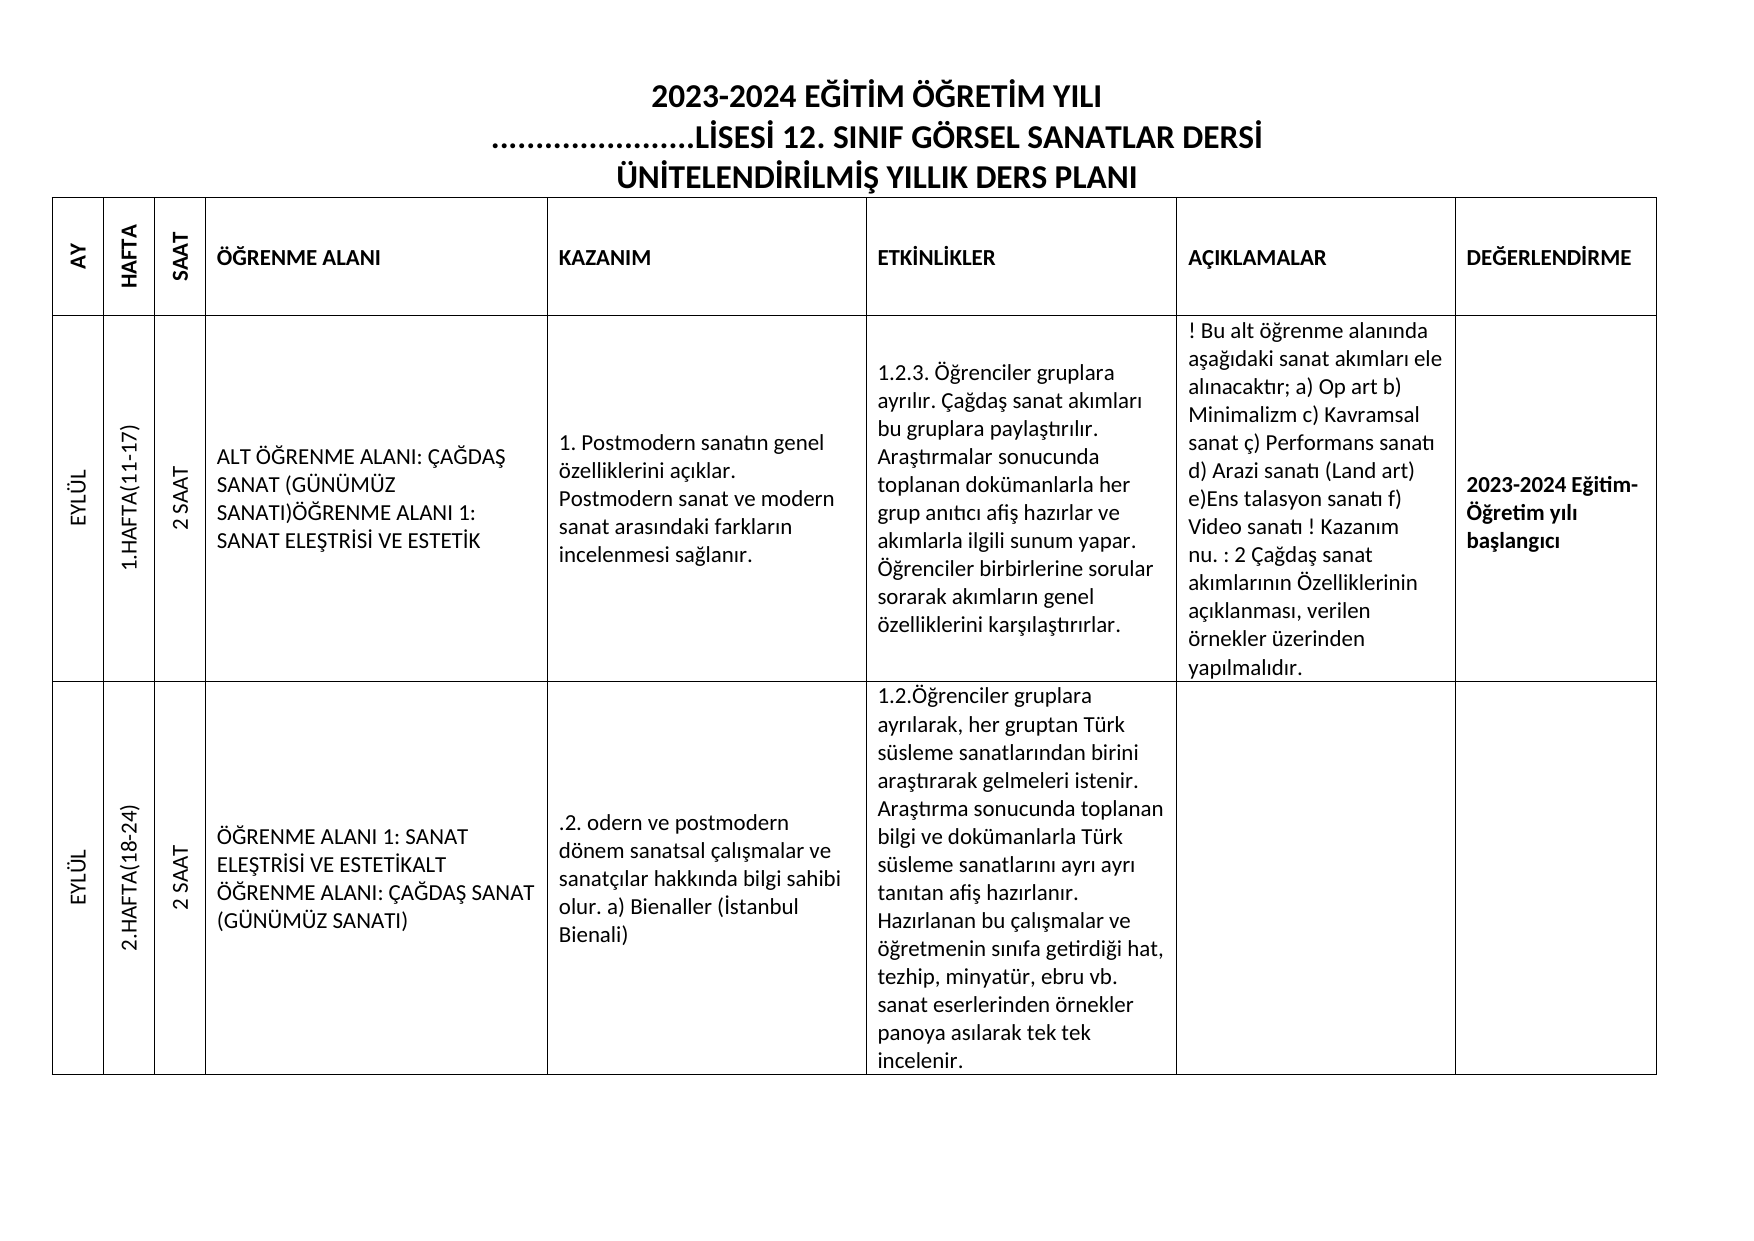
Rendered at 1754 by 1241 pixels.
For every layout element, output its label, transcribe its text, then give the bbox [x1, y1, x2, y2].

table_header AY [53, 198, 103, 315]
table_cell ÖĞRENME ALANI 1: SANAT ELEŞTRİSİ VE ESTETİKALT ÖĞRENME ALANI: ÇAĞDAŞ SANAT (GÜNÜMÜZ SANATI) [206, 682, 547, 1074]
table_cell .2. odern ve postmodern dönem sanatsal çalışmalar ve sanatçılar hakkında bilgi sahibi olur. a) Bienaller (İstanbul Bienali) [548, 682, 866, 1074]
table_cell 1.2.3. Öğrenciler gruplara ayrılır. Çağdaş sanat akımları bu gruplara paylaştırılır. Araştırmalar sonucunda toplanan dokümanlarla her grup anıtıcı afiş hazırlar ve akımlarla ilgili sunum yapar. Öğrenciler birbirlerine sorular sorarak akımların genel özelliklerini karşılaştırırlar. [867, 316, 1176, 681]
table_header AÇIKLAMALAR [1177, 198, 1455, 315]
table_cell ALT ÖĞRENME ALANI: ÇAĞDAŞ SANAT (GÜNÜMÜZ SANATI)ÖĞRENME ALANI 1: SANAT ELEŞTRİSİ VE ESTETİK [206, 316, 547, 681]
table_header HAFTA [104, 198, 154, 315]
text 2023-2024 EĞİTİM ÖĞRETİM YILI [75, 75, 1679, 116]
table_header DEĞERLENDİRME [1456, 198, 1656, 315]
table_cell 1.2.Öğrenciler gruplara ayrılarak, her gruptan Türk süsleme sanatlarından birini araştırarak gelmeleri istenir. Araştırma sonucunda toplanan bilgi ve dokümanlarla Türk süsleme sanatlarını ayrı ayrı tanıtan afiş hazırlanır. Hazırlanan bu çalışmalar ve öğretmenin sınıfa getirdiği hat, tezhip, minyatür, ebru vb. sanat eserlerinden örnekler panoya asılarak tek tek incelenir. [867, 682, 1176, 1074]
table_cell ! Bu alt öğrenme alanında aşağıdaki sanat akımları ele alınacaktır; a) Op art b) Minimalizm c) Kavramsal sanat ç) Performans sanatı d) Arazi sanatı (Land art) e)Ens talasyon sanatı f) Video sanatı ! Kazanım nu. : 2 Çağdaş sanat akımlarının Özelliklerinin açıklanması, verilen örnekler üzerinden yapılmalıdır. [1177, 316, 1455, 681]
table_cell EYLÜL [53, 316, 103, 681]
table_cell 2 SAAT [155, 682, 205, 1074]
table_header ÖĞRENME ALANI [206, 198, 547, 315]
table_header KAZANIM [548, 198, 866, 315]
table_cell 2023-2024 Eğitim-Öğretim yılı başlangıcı [1456, 316, 1656, 681]
table_cell 2 SAAT [155, 316, 205, 681]
table_header ETKİNLİKLER [867, 198, 1176, 315]
text .......................LİSESİ 12. SINIF GÖRSEL SANATLAR DERSİ [75, 116, 1679, 156]
table_cell [1456, 682, 1656, 1074]
table_header SAAT [155, 198, 205, 315]
table_cell [1177, 682, 1455, 1074]
table_cell 2.HAFTA(18-24) [104, 682, 154, 1074]
table_cell 1. Postmodern sanatın genel özelliklerini açıklar. Postmodern sanat ve modern sanat arasındaki farkların incelenmesi sağlanır. [548, 316, 866, 681]
text ÜNİTELENDİRİLMİŞ YILLIK DERS PLANI [75, 156, 1679, 197]
table_cell EYLÜL [53, 682, 103, 1074]
table_cell 1.HAFTA(11-17) [104, 316, 154, 681]
